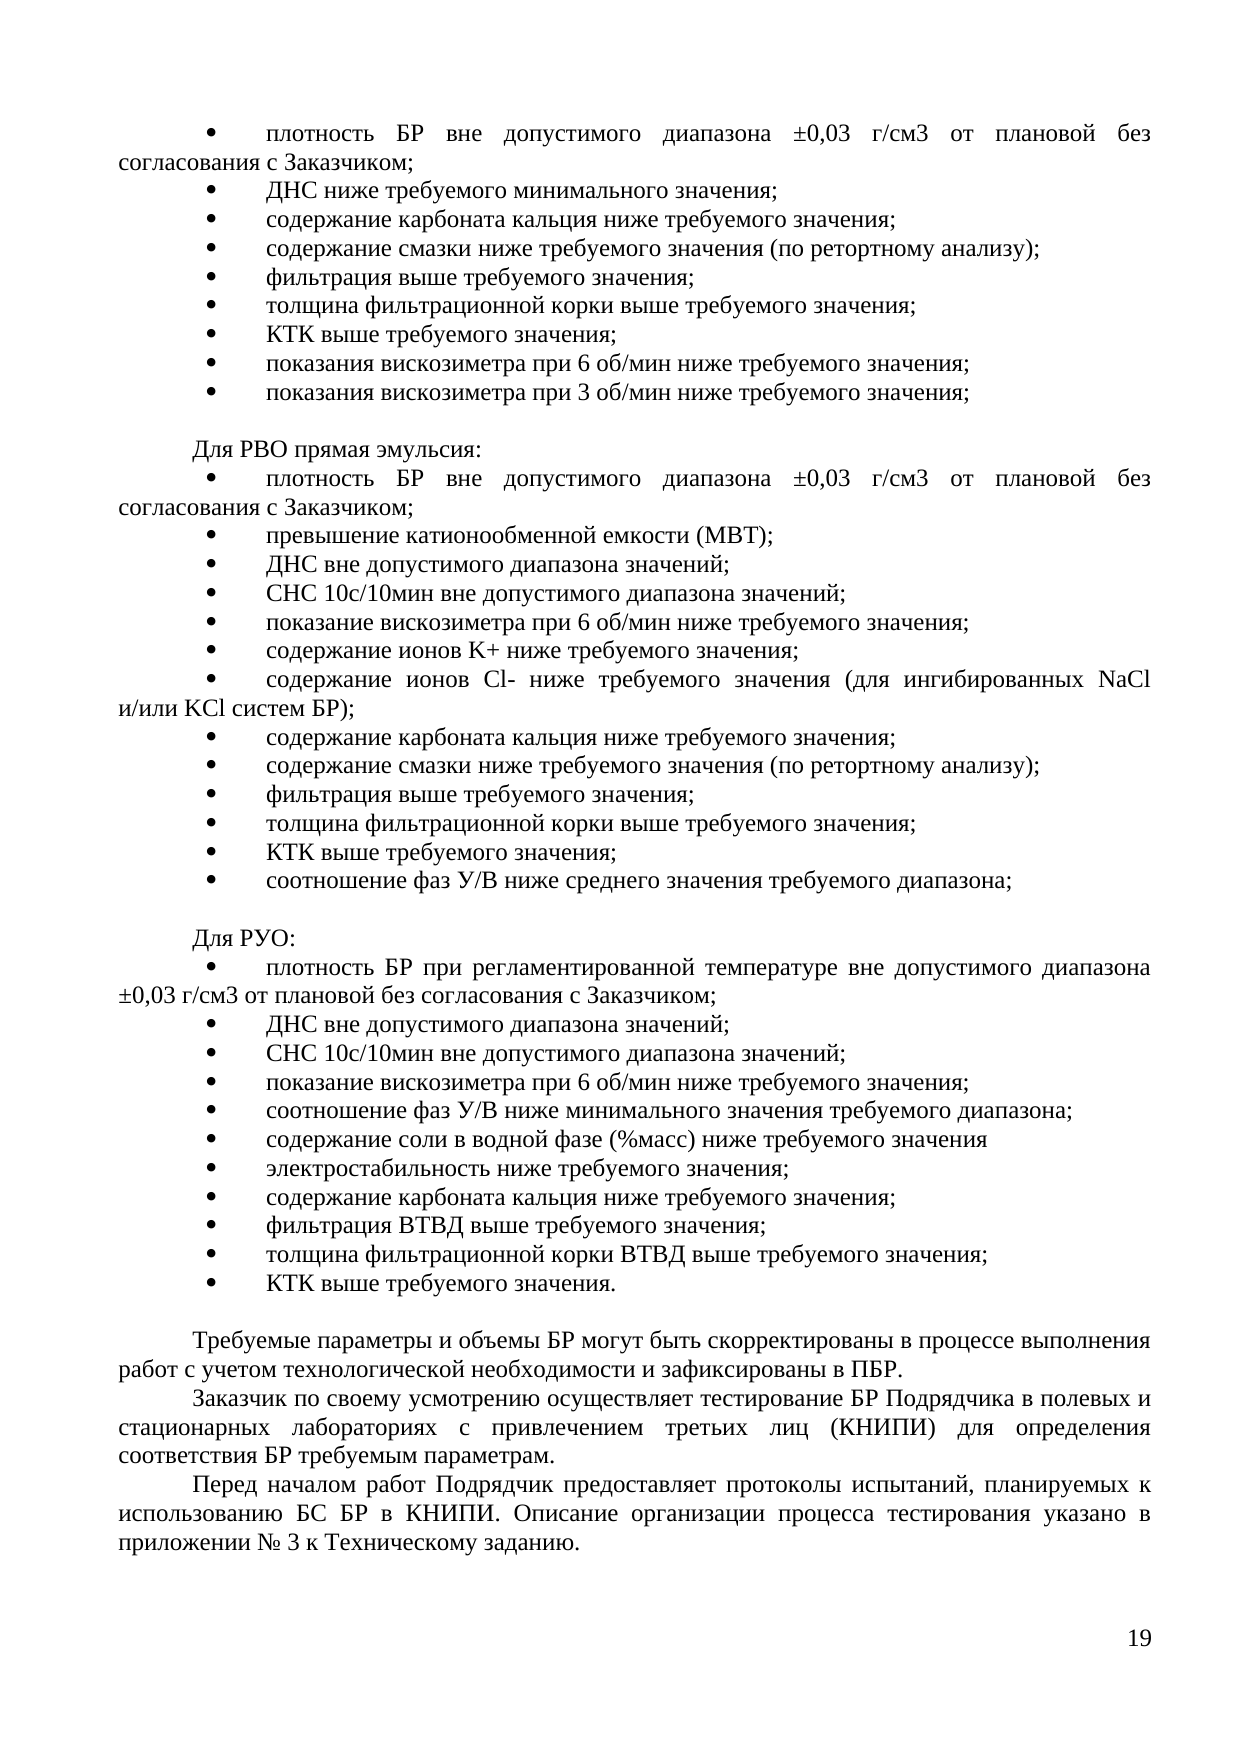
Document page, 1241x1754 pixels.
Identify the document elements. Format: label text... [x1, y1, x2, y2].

list фильтрация выше требуемого значения; [118, 262, 1152, 291]
list ДНС вне допустимого диапазона значений; [207, 1009, 1152, 1038]
list электростабильность ниже требуемого значения; [207, 1153, 1152, 1182]
list показание вискозиметра при 6 об/мин ниже требуемого значения; [118, 607, 1152, 636]
list плотность БР вне допустимого диапазона ±0,03 г/см3 от плановой без согласования с Заказчиком; [118, 118, 1152, 176]
list фильтрация ВТВД выше требуемого значения; [207, 1211, 1152, 1239]
list толщина фильтрационной корки выше требуемого значения; [118, 291, 1152, 319]
list плотность БР вне допустимого диапазона ±0,03 г/см3 от плановой без согласования с Заказчиком; [118, 463, 1152, 521]
list КТК выше требуемого значения. [207, 1268, 1152, 1297]
list содержание смазки ниже требуемого значения (по ретортному анализу); [118, 751, 1152, 779]
list плотность БР при регламентированной температуре вне допустимого диапазона ±0,03 г/см3 от плановой без согласования с Заказчиком; [118, 952, 1152, 1009]
list ДНС ниже требуемого минимального значения; [118, 176, 1152, 204]
list содержание смазки ниже требуемого значения (по ретортному анализу); [118, 233, 1152, 262]
list показания вискозиметра при 6 об/мин ниже требуемого значения; [118, 348, 1152, 377]
list КТК выше требуемого значения; [118, 319, 1152, 348]
list толщина фильтрационной корки выше требуемого значения; [118, 808, 1152, 837]
list содержание карбоната кальция ниже требуемого значения; [118, 722, 1152, 751]
list КТК выше требуемого значения; [118, 837, 1152, 866]
list СНС 10с/10мин вне допустимого диапазона значений; [207, 1038, 1152, 1067]
text Для РВО прямая эмульсия: [118, 434, 1152, 463]
list содержание карбоната кальция ниже требуемого значения; [207, 1182, 1152, 1211]
list соотношение фаз У/В ниже среднего значения требуемого диапазона; [118, 866, 1152, 894]
list ДНС вне допустимого диапазона значений; [118, 549, 1152, 578]
text Перед началом работ Подрядчик предоставляет протоколы испытаний, планируемых к использованию БС БР в КНИПИ. Описание организации процесса тестирования указано в приложении № 3 к Техническому заданию. [118, 1469, 1152, 1556]
list превышение катионообменной емкости (МВТ); [118, 521, 1152, 549]
list толщина фильтрационной корки ВТВД выше требуемого значения; [207, 1239, 1152, 1268]
list содержание ионов Cl- ниже требуемого значения (для ингибированных NaCl и/или KCl систем БР); [118, 664, 1152, 722]
list фильтрация выше требуемого значения; [118, 779, 1152, 808]
list соотношение фаз У/В ниже минимального значения требуемого диапазона; [207, 1096, 1152, 1124]
list содержание карбоната кальция ниже требуемого значения; [118, 204, 1152, 233]
list СНС 10с/10мин вне допустимого диапазона значений; [118, 578, 1152, 607]
list содержание ионов K+ ниже требуемого значения; [118, 636, 1152, 664]
list показания вискозиметра при 3 об/мин ниже требуемого значения; [118, 377, 1152, 406]
list содержание соли в водной фазе (%масс) ниже требуемого значения [207, 1124, 1152, 1153]
text Требуемые параметры и объемы БР могут быть скорректированы в процессе выполнения работ с учетом технологической необходимости и зафиксированы в ПБР. [118, 1326, 1152, 1383]
text Для РУО: [118, 923, 1152, 952]
list показание вискозиметра при 6 об/мин ниже требуемого значения; [207, 1067, 1152, 1096]
text Заказчик по своему усмотрению осуществляет тестирование БР Подрядчика в полевых и стационарных лабораториях с привлечением третьих лиц (КНИПИ) для определения соответствия БР требуемым параметрам. [118, 1383, 1152, 1469]
